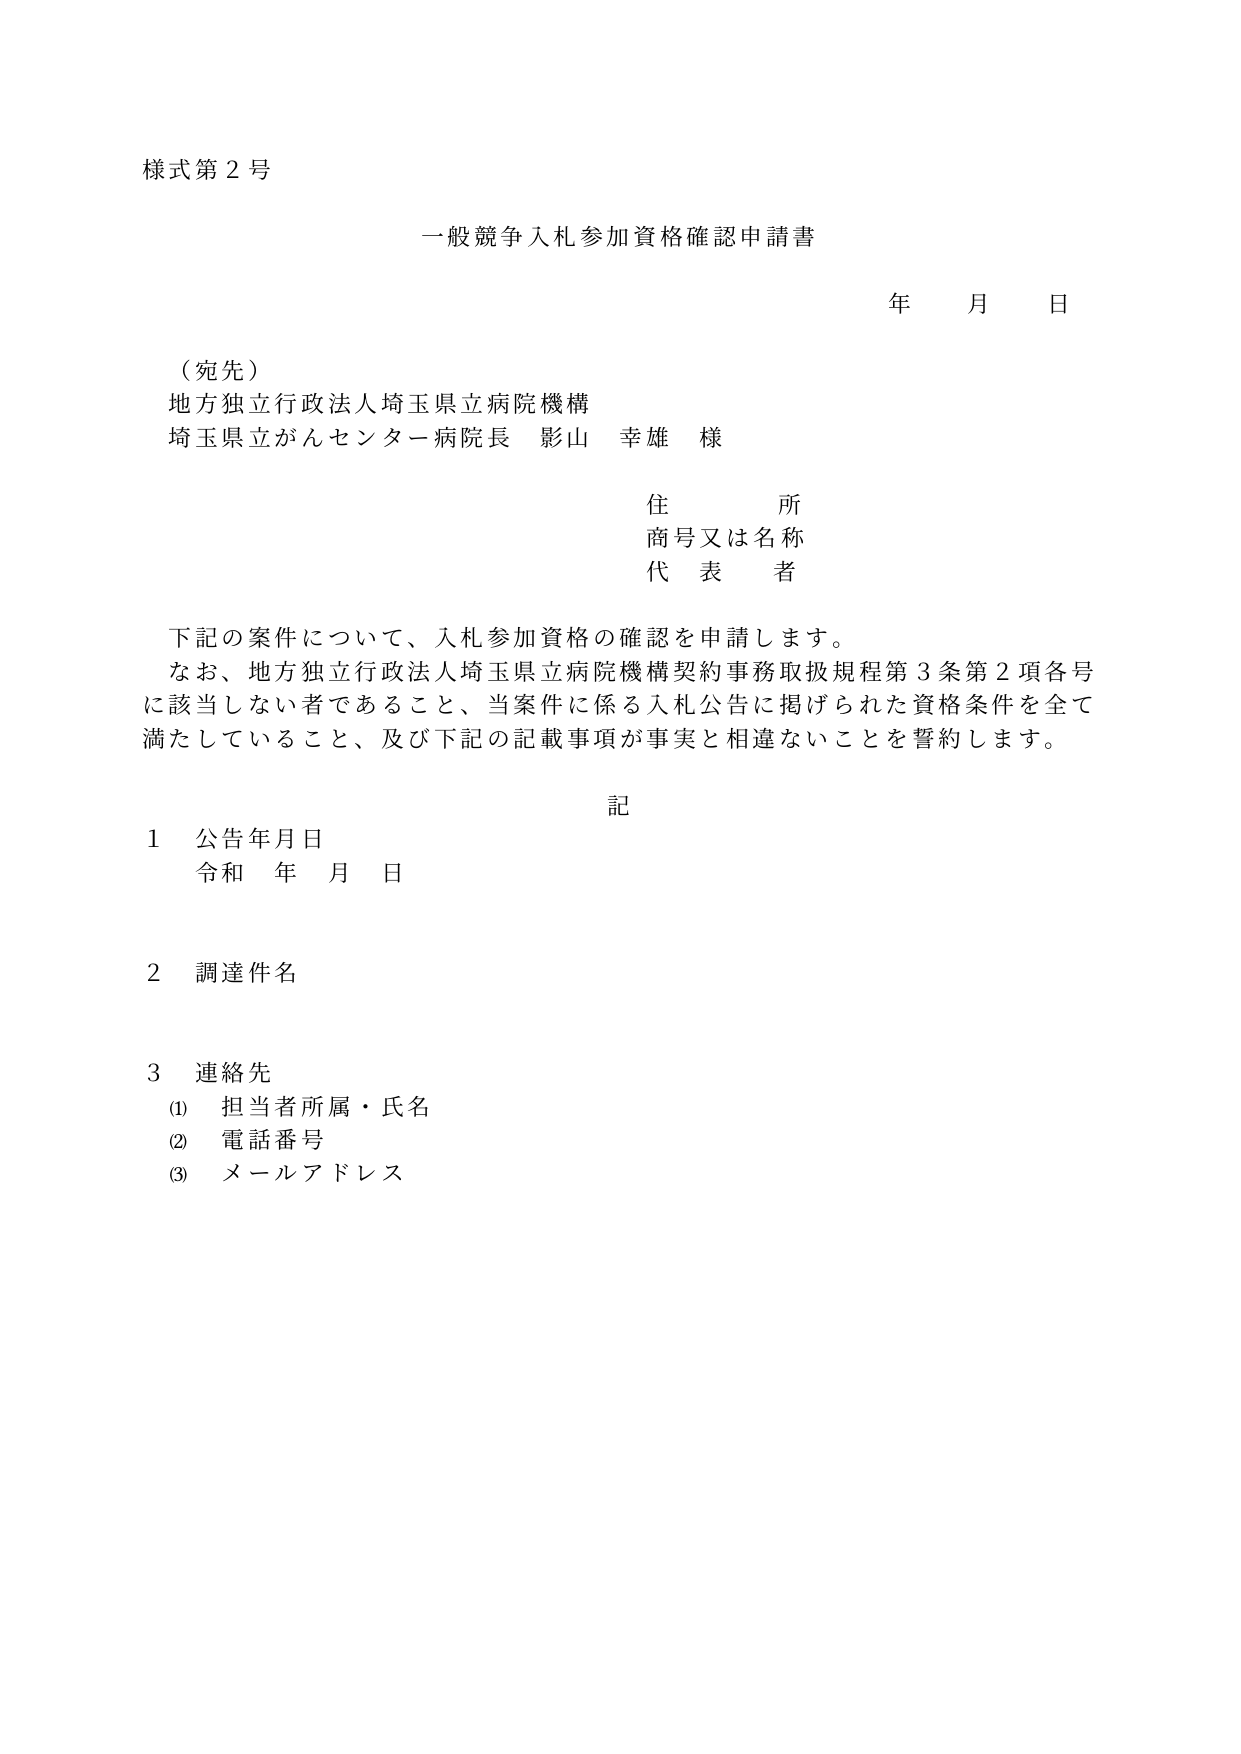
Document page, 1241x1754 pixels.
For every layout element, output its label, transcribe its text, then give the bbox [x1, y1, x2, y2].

text ⑴ 担当者所属・氏名 [166, 1088, 1098, 1122]
text 商号又は名称 [632, 520, 1098, 553]
text 令和 年 月 日 [166, 854, 1098, 888]
text 下記の案件について、入札参加資格の確認を申請します。 [142, 620, 1098, 654]
text ３ 連絡先 [142, 1055, 1098, 1088]
text 住所 [632, 487, 1098, 520]
text 地方独立行政法人埼玉県立病院機構 [166, 386, 1098, 420]
text 代表者 [632, 553, 1098, 587]
text 記 [142, 787, 1098, 821]
text １ 公告年月日 [142, 821, 1098, 854]
text 様式第２号 [142, 152, 1098, 186]
text 埼玉県立がんセンター病院長 影山 幸雄 様 [166, 420, 1098, 453]
text （宛先） [166, 353, 1098, 386]
text 一般競争入札参加資格確認申請書 [142, 219, 1098, 252]
text なお、地方独立行政法人埼玉県立病院機構契約事務取扱規程第３条第２項各号に該当しない者であること、当案件に係る入札公告に掲げられた資格条件を全て満たしていること、及び下記の記載事項が事実と相違ないことを誓約します。 [142, 654, 1098, 754]
text ⑵ 電話番号 [166, 1122, 1098, 1155]
text 年 月 日 [142, 286, 1074, 319]
text ２ 調達件名 [142, 955, 1098, 988]
text ⑶ メールアドレス [166, 1155, 1098, 1189]
